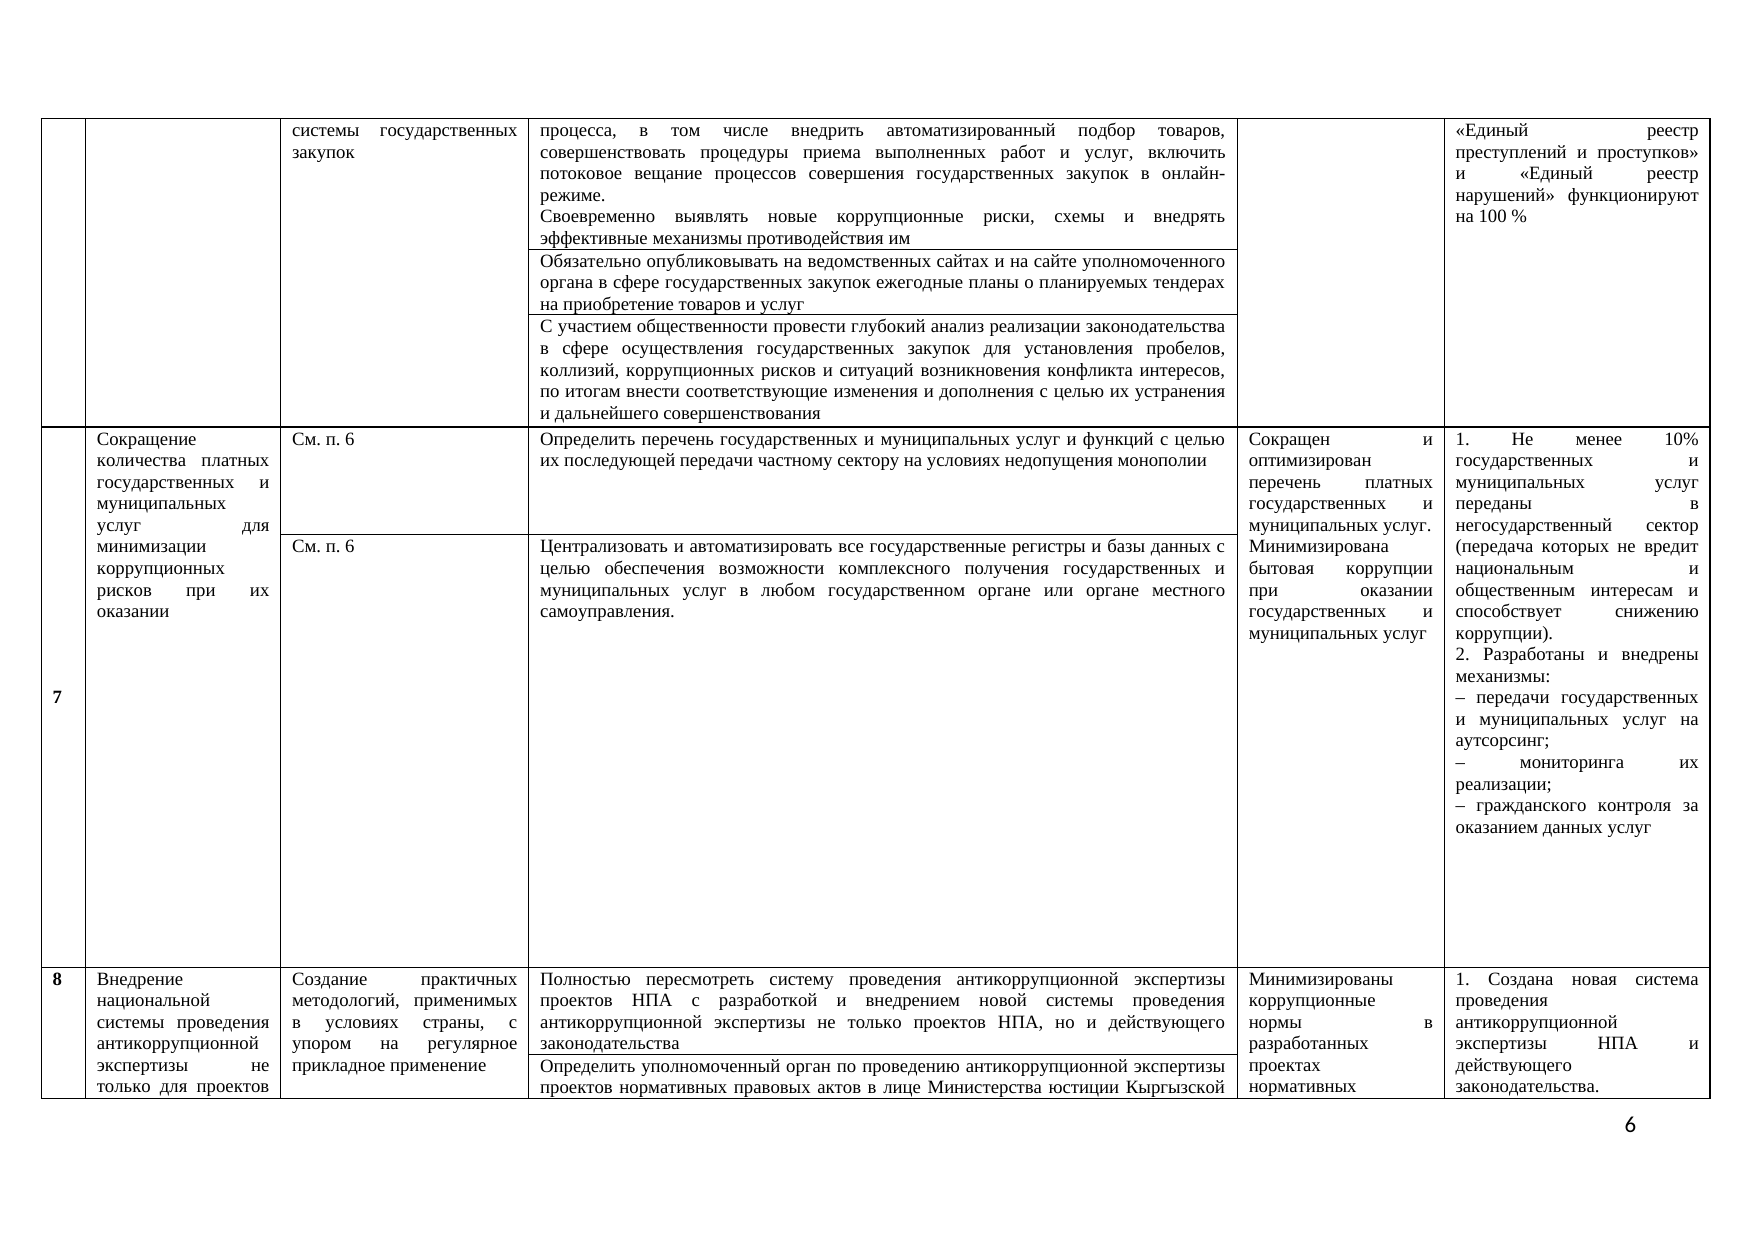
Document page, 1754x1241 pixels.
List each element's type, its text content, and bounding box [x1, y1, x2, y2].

table_cell См. п. 6 [281, 428, 528, 534]
table_cell Полностью пересмотреть систему проведения антикоррупционной экспертизы проектов НПА с разработкой и внедрением новой системы проведения антикоррупционной экспертизы не только проектов НПА, но и действующего законодательства [529, 968, 1237, 1054]
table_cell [529, 1055, 1237, 1098]
table_cell 7 [42, 428, 85, 967]
table_cell См. п. 6 [281, 535, 528, 967]
table_cell С участием общественности провести глубокий анализ реализации законодательства в сфере осуществления государственных закупок для установления пробелов, коллизий, коррупционных рисков и ситуаций возникновения конфликта интересов, по итогам внести соответствующие изменения и дополнения с целью их устранения и дальнейшего совершенствования [529, 315, 1237, 426]
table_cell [529, 119, 1237, 248]
table_cell Сокращен и оптимизирован перечень платных государственных и муниципальных услуг. Минимизирована бытовая коррупции при оказании государственных и муниципальных услуг [1238, 428, 1444, 967]
table_cell Внедрение национальной системы проведения антикоррупционной экспертизы не только для проектов НПА, но и для действующих НПА, реализация антикоррупционной политики на основе анализа качественных данных о коррупционных рисках и схемах [86, 968, 280, 1098]
table_cell Определить перечень государственных и муниципальных услуг и функций с целью их последующей передачи частному сектору на условиях недопущения монополии [529, 428, 1237, 534]
table_cell 1. Не менее 10% государственных и муниципальных услуг переданы в негосударственный сектор (передача которых не вредит национальным и общественным интересам и способствует снижению коррупции). 2. Разработаны и внедрены механизмы: – передачи государственных и муниципальных услуг на аутсорсинг; – мониторинга их реализации; – гражданского контроля за оказанием данных услуг [1445, 428, 1709, 967]
table_cell Централизовать и автоматизировать все государственные регистры и базы данных с целью обеспечения возможности комплексного получения государственных и муниципальных услуг в любом государственном органе или органе местного самоуправления. [529, 535, 1237, 967]
table_cell 1. Создана новая система проведения антикоррупционной экспертизы НПА и действующего законодательства. 2. Все проекты НПА и действующее законодательство подвергаются обязательной антикоррупционной экспертизе с опубликованием результатов общественных обсуждений в СМИ [1445, 968, 1709, 1098]
table_cell Минимизированы коррупционные нормы в разработанных проектах нормативных правовых актов, все коррупционные риски в действующем законодательстве устранены [1238, 968, 1444, 1098]
table_cell Сокращение количества платных государственных и муниципальных услуг для минимизации коррупционных рисков при их оказании [86, 428, 280, 967]
table_cell Создание практичных методологий, применимых в условиях страны, с упором на регулярное прикладное применение [281, 968, 528, 1098]
table_cell 8 [42, 968, 85, 1098]
table_cell Обязательно опубликовывать на ведомственных сайтах и на сайте уполномоченного органа в сфере государственных закупок ежегодные планы о планируемых тендерах на приобретение товаров и услуг [529, 250, 1237, 314]
